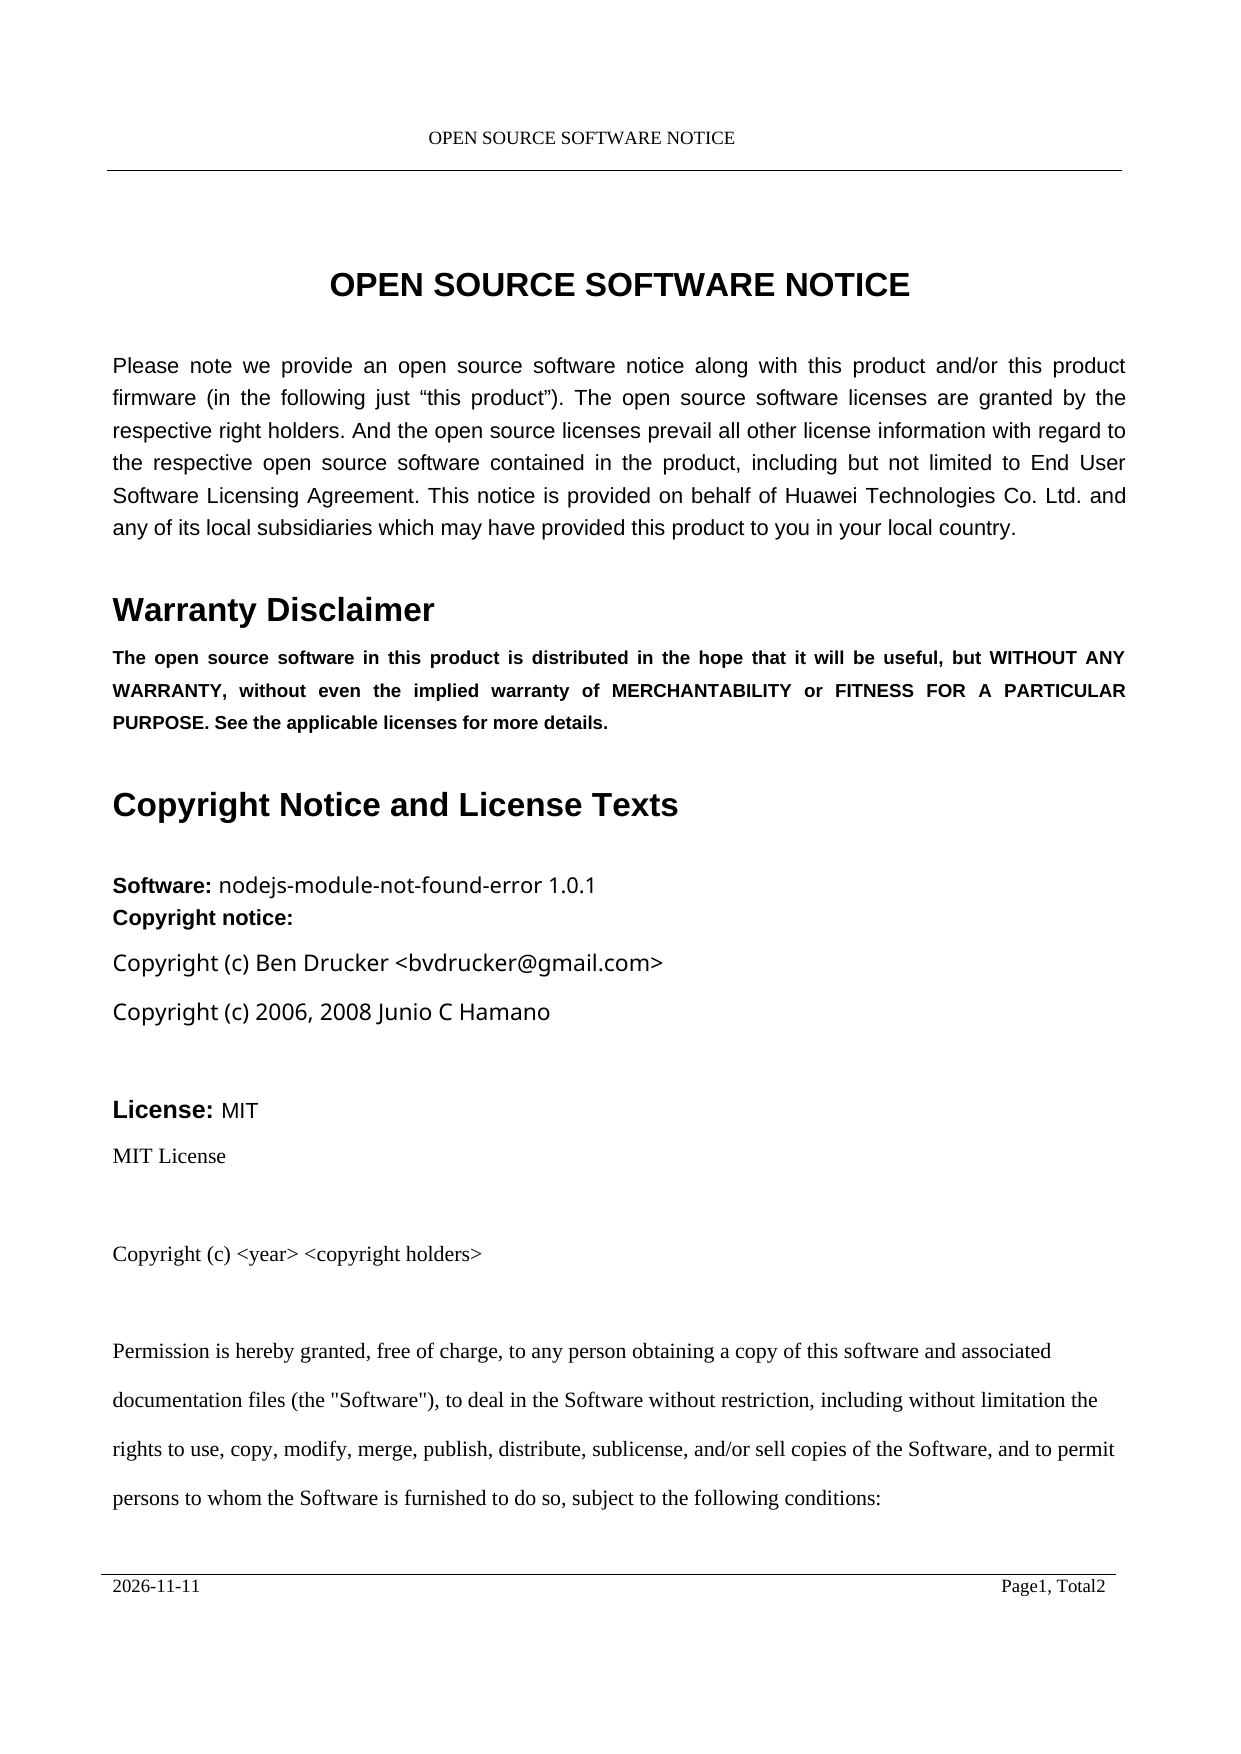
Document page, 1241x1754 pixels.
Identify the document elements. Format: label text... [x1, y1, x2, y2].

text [112, 1140, 1128, 1513]
text Software: nodejs-module-not-found-error 1.0.1 [112, 869, 1128, 901]
text Copyright Notice and License Texts [112, 771, 1128, 836]
text Copyright notice: [112, 901, 1128, 934]
text OPEN SOURCE SOFTWARE NOTICE [112, 251, 1128, 316]
text Please note we provide an open source software notice along with this product and/or this product firmware (in the following just “this product”). The open source software licenses are granted by the respective right holders. And the open source licenses prevail all other license information with regard to the respective open source software contained in the product, including but not limited to End User Software Licensing Agreement. This notice is provided on behalf of Huawei Technologies Co. Ltd. and any of its local subsidiaries which may have provided this product to you in your local country. [112, 349, 1128, 544]
text License: MIT [112, 1093, 1128, 1125]
text Copyright (c) Ben Drucker <bvdrucker@gmail.com> Copyright (c) 2006, 2008 Junio C Hamano [112, 947, 1128, 1077]
text The open source software in this product is distributed in the hope that it will be useful, but WITHOUT ANY WARRANTY, without even the implied warranty of MERCHANTABILITY or FITNESS FOR A PARTICULAR PURPOSE. See the applicable licenses for more details. [112, 641, 1128, 739]
text Warranty Disclaimer [112, 576, 1128, 641]
